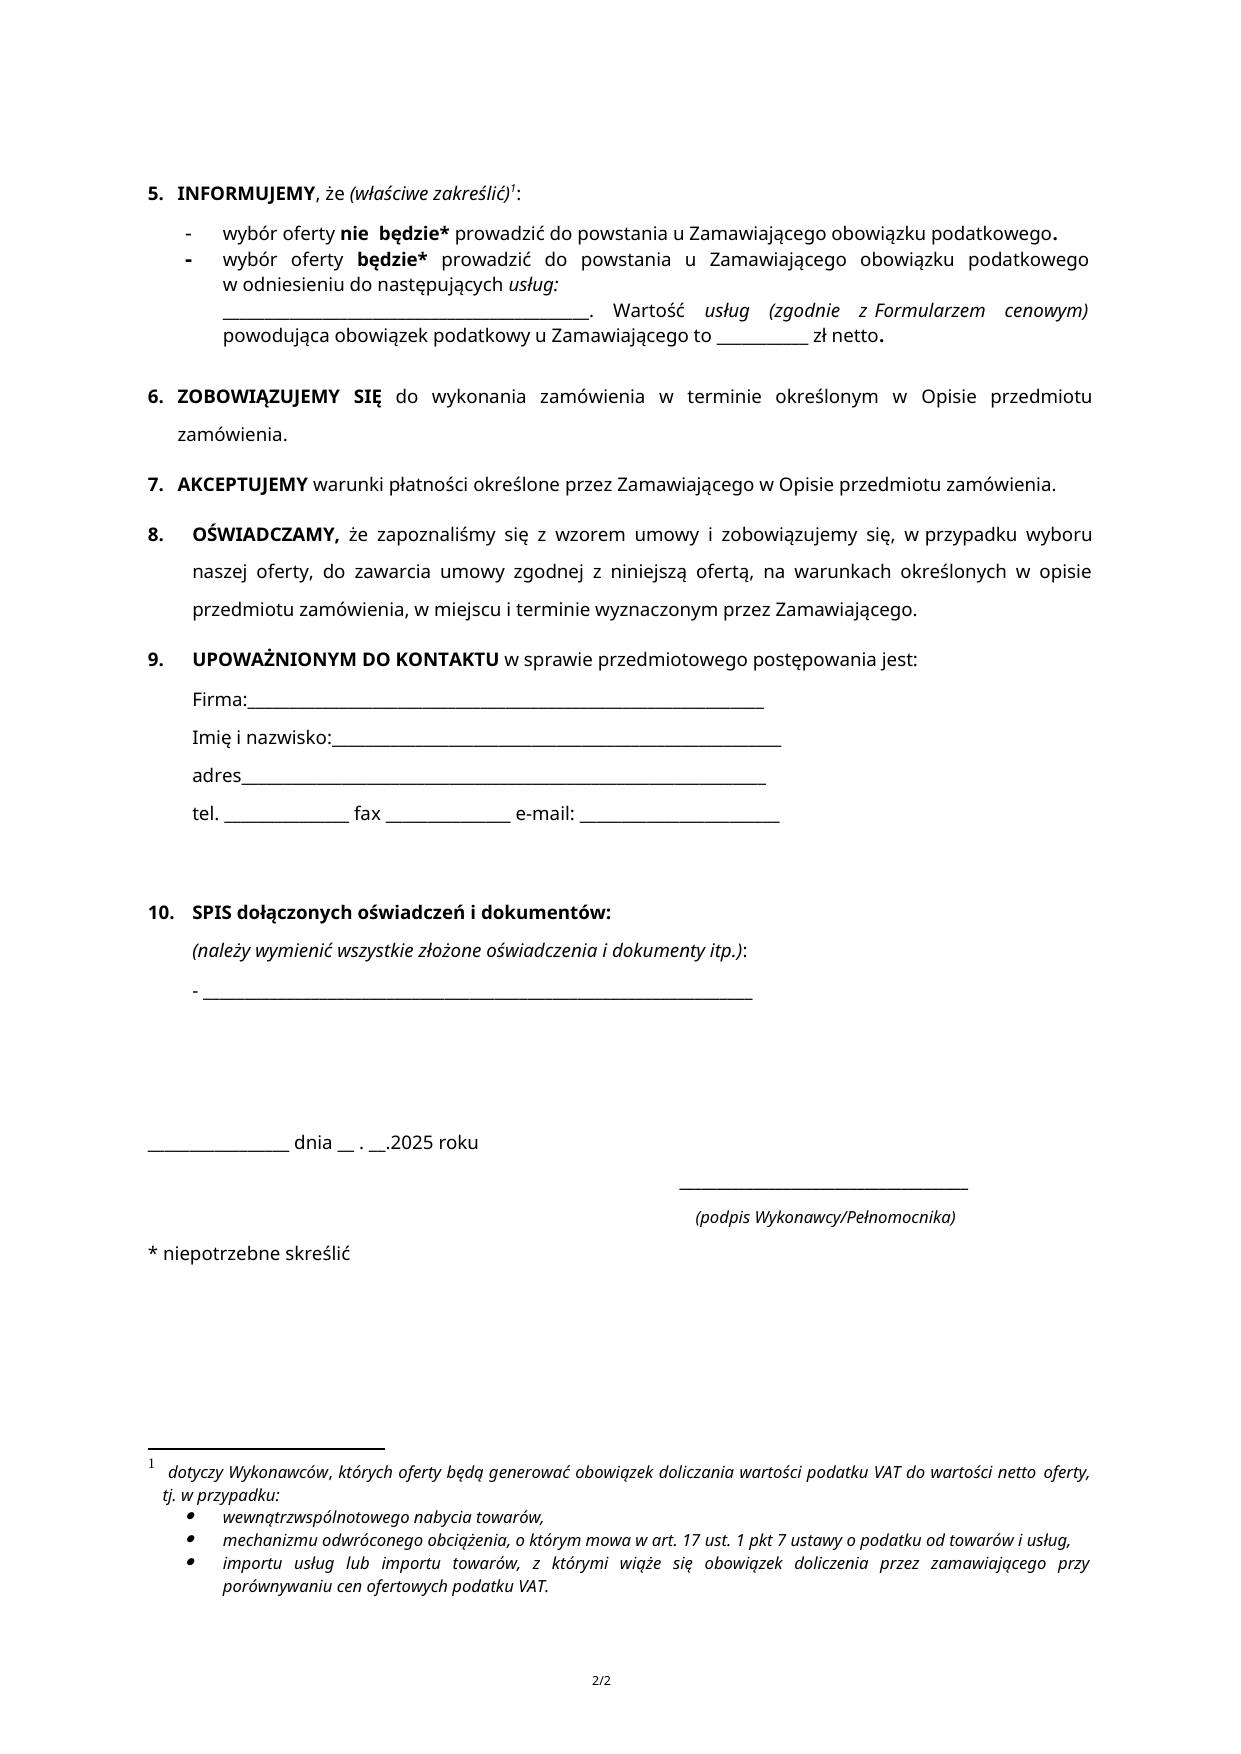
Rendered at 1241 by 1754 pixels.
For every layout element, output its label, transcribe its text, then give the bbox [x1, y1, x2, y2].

list wybór oferty będzie* prowadzić do powstania u Zamawiającego obowiązku podatkowego w odniesieniu do następujących usług: [185, 246, 1090, 297]
list SPIS dołączonych oświadczeń i dokumentów: [148, 890, 1092, 927]
list AKCEPTUJEMY warunki płatności określone przez Zamawiającego w Opisie przedmiotu zamówienia. [148, 461, 1092, 498]
text _________________ dnia __ . __.2025 roku [148, 1129, 1092, 1155]
list OŚWIADCZAMY, że zapoznaliśmy się z wzorem umowy i zobowiązujemy się, w przypadku wyboru naszej oferty, do zawarcia umowy zgodnej z niniejszą ofertą, na warunkach określonych w opisie przedmiotu zamówienia, w miejscu i terminie wyznaczonym przez Zamawiającego. [148, 511, 1092, 623]
text Firma:______________________________________________________________ Imię i nazwisko:______________________________________________________ adres_______________________________________________________________ tel. _______________ fax _______________ e-mail: ________________________ [192, 686, 1092, 826]
list INFORMUJEMY, że (właściwe zakreślić): [148, 170, 1092, 208]
text * niepotrzebne skreślić [148, 1241, 1092, 1266]
list wybór oferty nie będzie* prowadzić do powstania u Zamawiającego obowiązku podatkowego. [185, 220, 1090, 246]
list ZOBOWIĄZUJEMY SIĘ do wykonania zamówienia w terminie określonym w Opisie przedmiotu zamówienia. [148, 373, 1092, 448]
text ____________________________________________. Wartość usług (zgodnie z Formularzem cenowym) powodująca obowiązek podatkowy u Zamawiającego to ___________ zł netto. [223, 297, 1090, 348]
text (należy wymienić wszystkie złożone oświadczenia i dokumenty itp.): [192, 927, 1092, 965]
list UPOWAŻNIONYM DO KONTAKTU w sprawie przedmiotowego postępowania jest: [148, 636, 1092, 673]
text (podpis Wykonawcy/Pełnomocnika) [148, 1205, 1092, 1228]
text _______________________________________ [148, 1167, 1092, 1193]
text - __________________________________________________________________ [192, 977, 1092, 1003]
